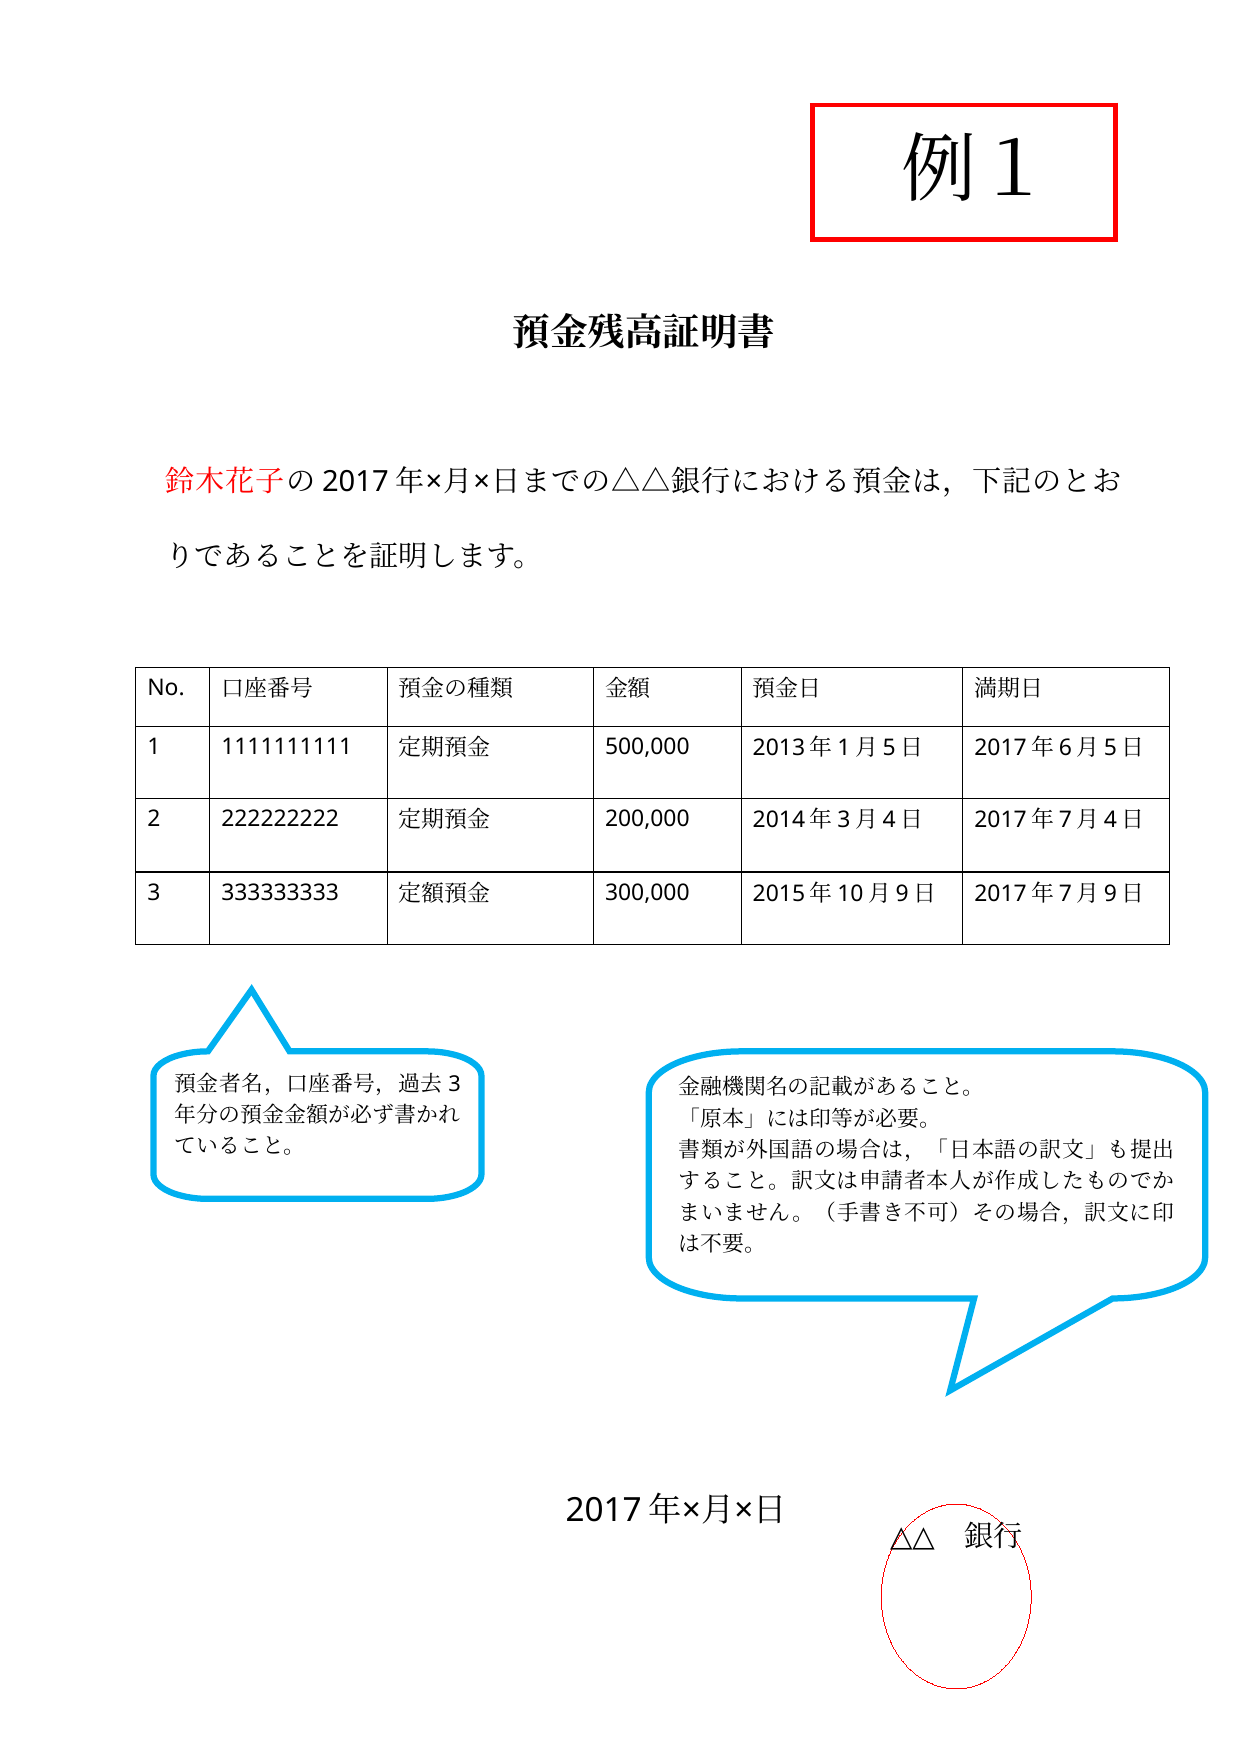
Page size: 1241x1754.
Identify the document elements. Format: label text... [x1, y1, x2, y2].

text 鈴木花子の2017年×月×日までの△△銀行における預金は，下記のとおりであることを証明します。 [165, 442, 1122, 592]
table_cell 定期預金 [388, 799, 593, 871]
table_cell 200,000 [594, 799, 741, 871]
table_header 預金の種類 [388, 668, 593, 726]
table_header 預金日 [742, 668, 962, 726]
table_header No. [136, 668, 209, 726]
table_cell 2014年3月4日 [742, 799, 962, 871]
table_header 金額 [594, 668, 741, 726]
text 預金残高証明書 [165, 292, 1122, 367]
table_cell 2017年7月4日 [963, 799, 1169, 871]
table_cell 333333333 [210, 873, 387, 944]
table_cell 定期預金 [388, 727, 593, 798]
table_cell 定額預金 [388, 873, 593, 944]
table_cell 2017年7月9日 [963, 873, 1169, 944]
table_cell 2 [136, 799, 209, 871]
table_header 満期日 [963, 668, 1169, 726]
table_cell 500,000 [594, 727, 741, 798]
table_cell 1111111111 [210, 727, 387, 798]
table_cell 3 [136, 873, 209, 944]
table_cell 2017年6月5日 [963, 727, 1169, 798]
table_cell 2013年1月5日 [742, 727, 962, 798]
table_cell 1 [136, 727, 209, 798]
table_header 口座番号 [210, 668, 387, 726]
table_cell 2015年10月9日 [742, 873, 962, 944]
text 2017年×月×日 [165, 1470, 1122, 1545]
table_cell 222222222 [210, 799, 387, 871]
table_cell 300,000 [594, 873, 741, 944]
